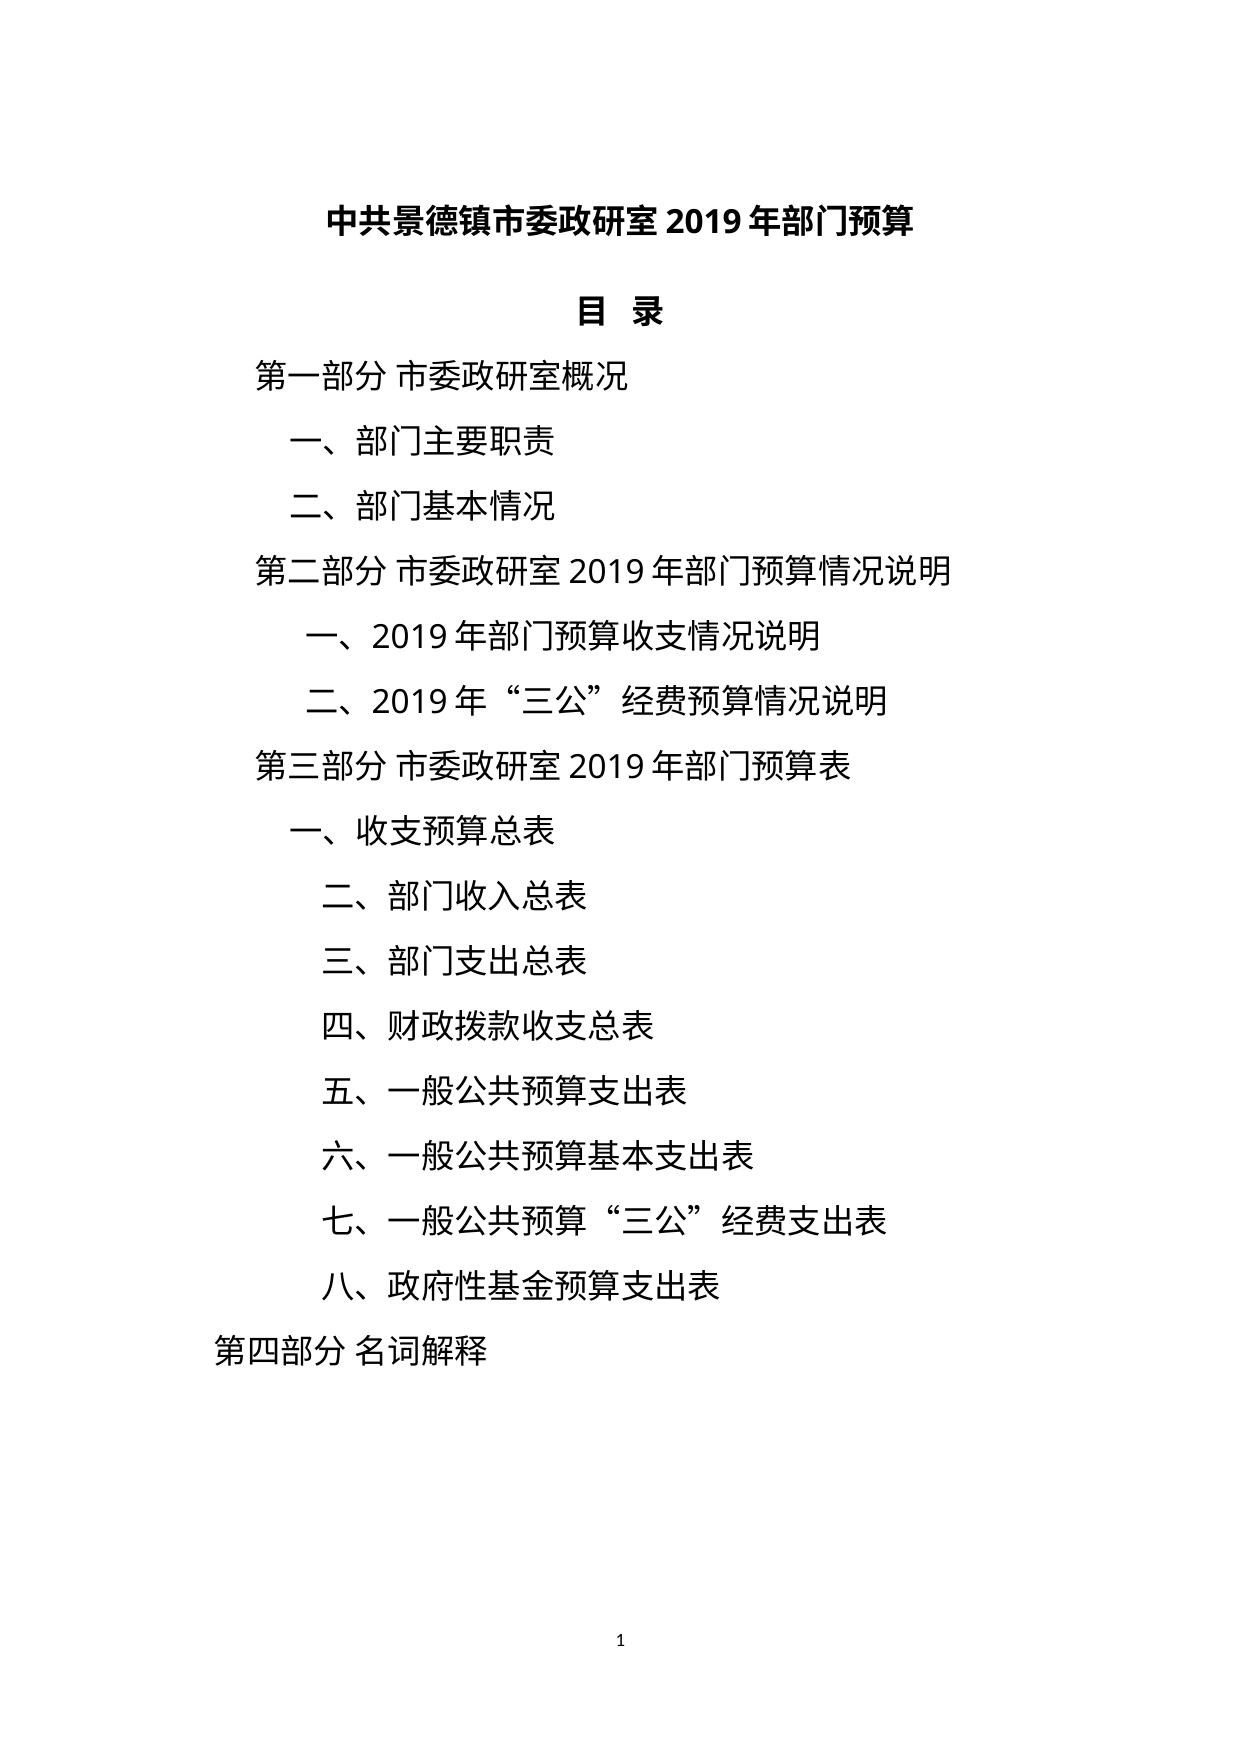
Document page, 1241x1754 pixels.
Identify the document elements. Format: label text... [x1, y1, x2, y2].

text 二、部门收入总表 [187, 862, 1053, 927]
text 七、一般公共预算“三公”经费支出表 [187, 1187, 1053, 1252]
text 第三部分 市委政研室2019年部门预算表 [187, 732, 1053, 797]
text 三、部门支出总表 [187, 927, 1053, 992]
text 一、收支预算总表 [187, 797, 1053, 862]
text 第一部分 市委政研室概况 [187, 342, 1053, 407]
text 二、2019年“三公”经费预算情况说明 [187, 667, 1053, 732]
text 五、一般公共预算支出表 [187, 1057, 1053, 1122]
text 目 录 [187, 277, 1053, 342]
text 第二部分 市委政研室2019年部门预算情况说明 [187, 537, 1053, 602]
text 一、2019年部门预算收支情况说明 [187, 602, 1053, 667]
text 四、财政拨款收支总表 [187, 992, 1053, 1057]
text 第四部分 名词解释 [187, 1317, 1053, 1382]
text 八、政府性基金预算支出表 [187, 1252, 1053, 1317]
text 一、部门主要职责 [187, 407, 1053, 472]
text 中共景德镇市委政研室2019年部门预算 [187, 187, 1053, 252]
text 六、一般公共预算基本支出表 [187, 1122, 1053, 1187]
text 二、部门基本情况 [187, 472, 1053, 537]
